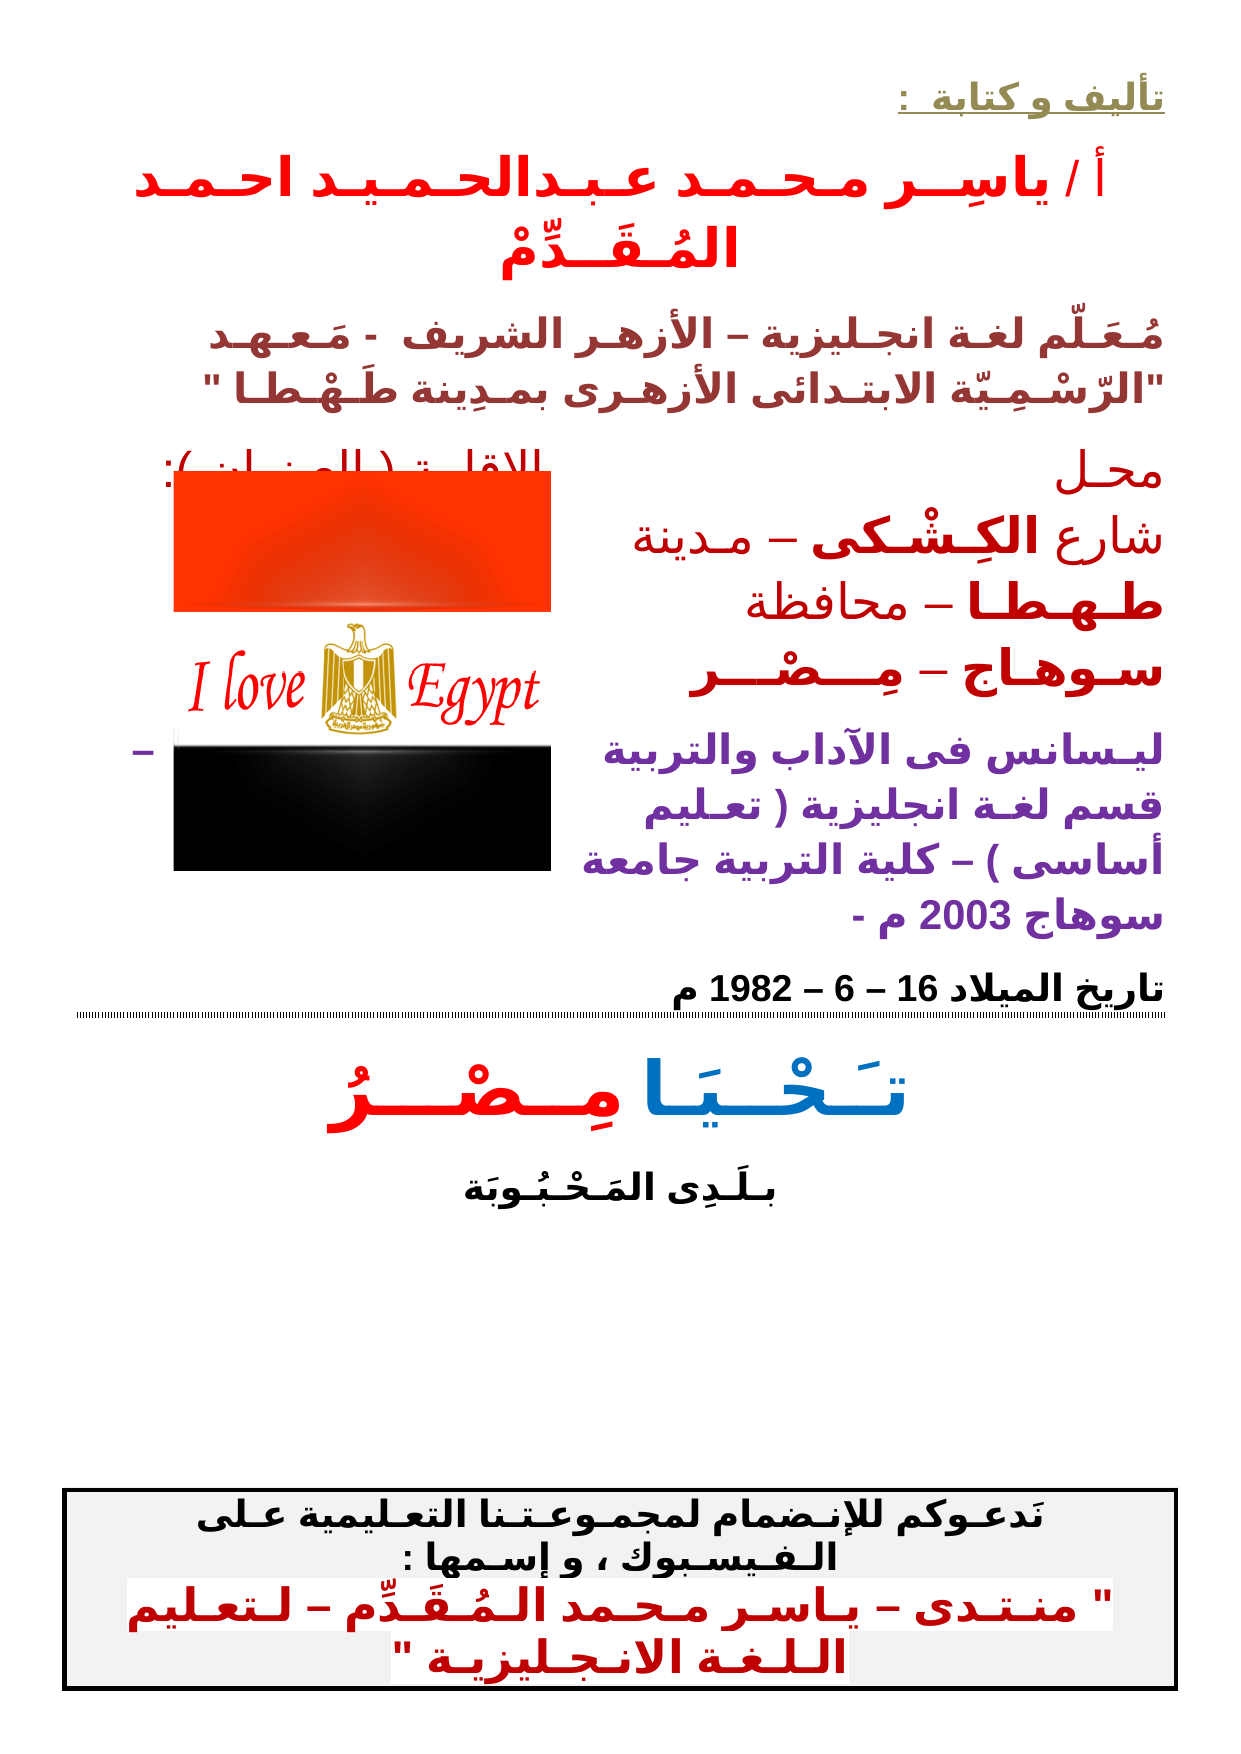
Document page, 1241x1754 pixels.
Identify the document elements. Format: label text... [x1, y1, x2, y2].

text تاريخ الميلاد 16 – 6 – 1982 م [75, 206, 1165, 257]
picture [173, 471, 551, 871]
text تـَـحْــيَـا مِــصْـــرُ [75, 285, 1165, 371]
text ليـسانس فى الآداب والتربية – قسم لغـة انجليزية ( تعـليم أساسى ) – كلية التربية جامعة سوهاج 2003 م - [75, 75, 1165, 178]
text بـلَـدِى المَـحْـبُـوبَة [75, 405, 1165, 448]
